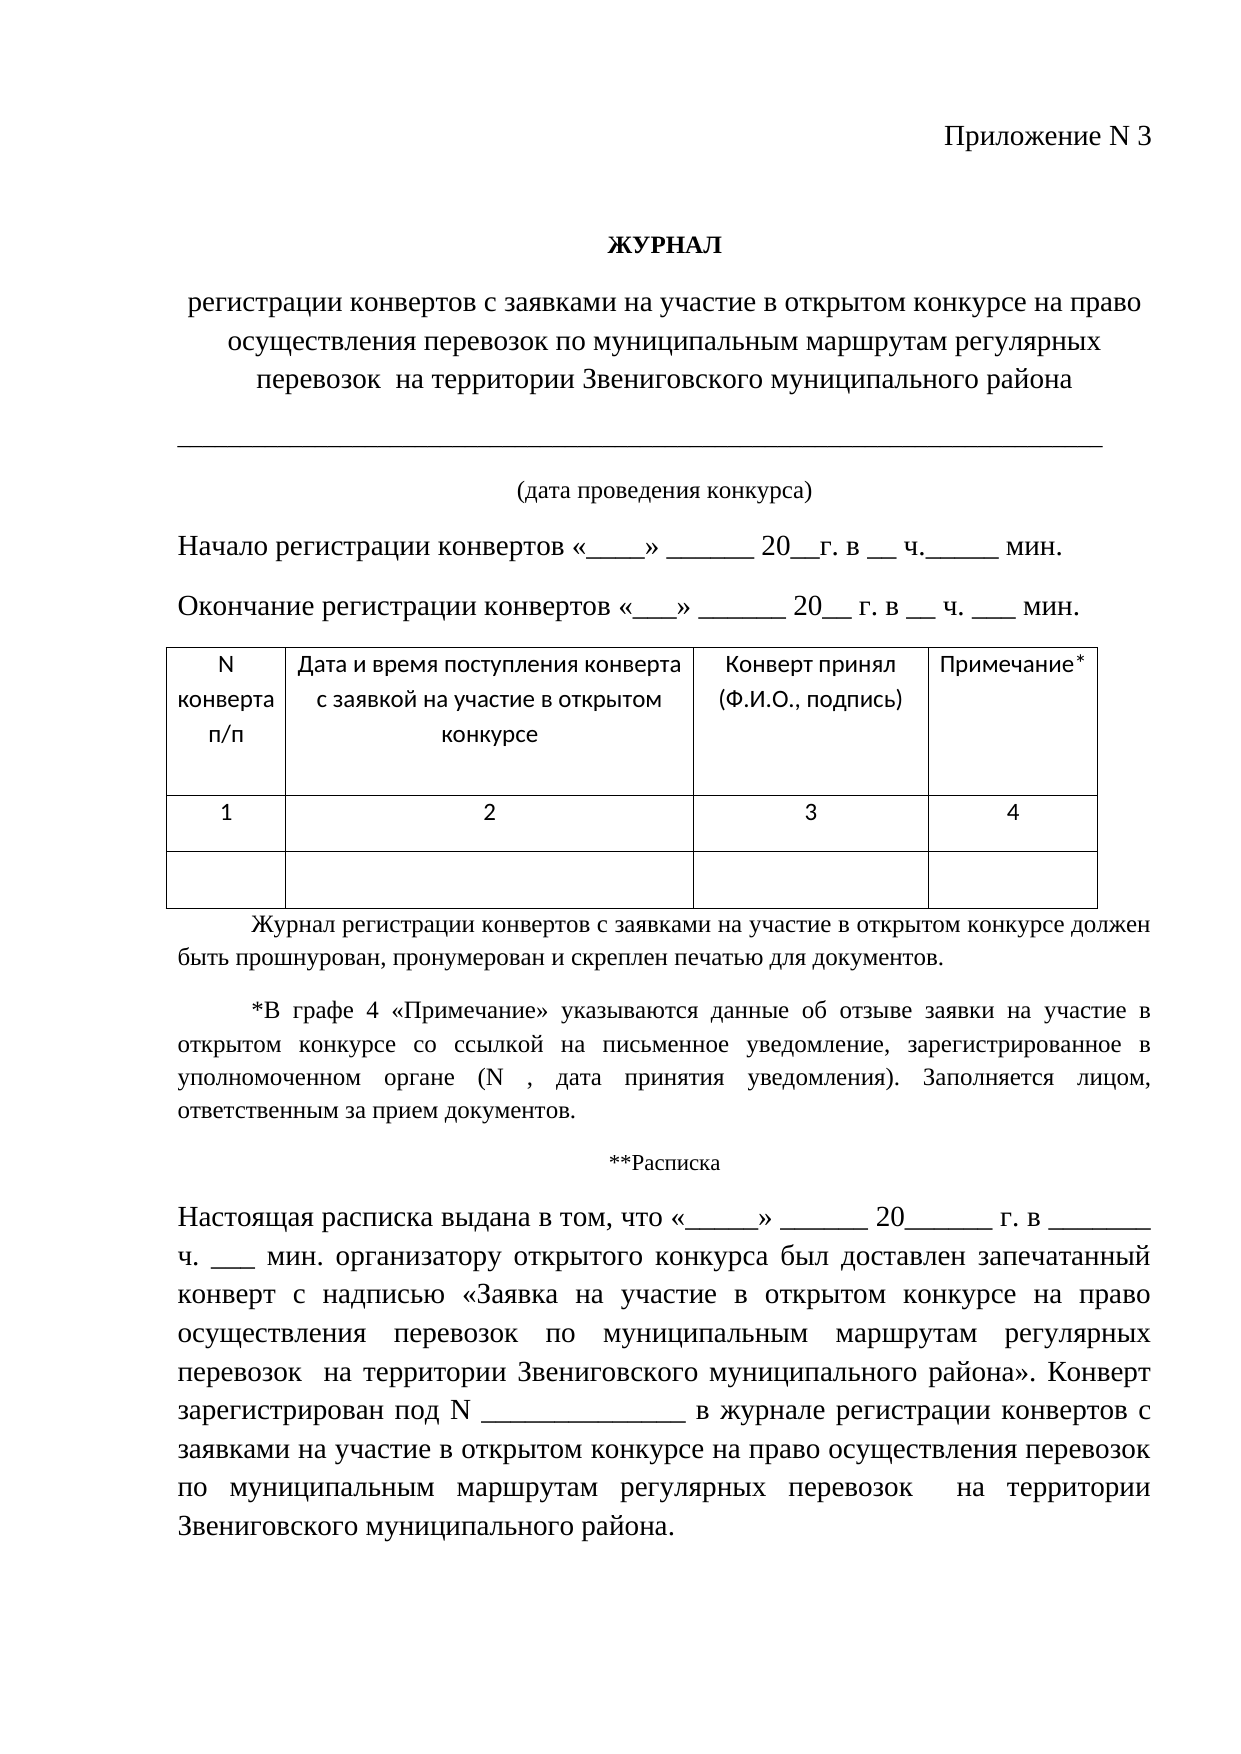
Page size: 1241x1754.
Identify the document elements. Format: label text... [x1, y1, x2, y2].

table_cell [286, 852, 693, 908]
text (дата проведения конкурса) [177, 475, 1152, 503]
text *В графе 4 «Примечание» указываются данные об отзыве заявки на участие в открытом конкурсе со ссылкой на письменное уведомление, зарегистрированное в уполномоченном органе (N , дата принятия уведомления). Заполняется лицом, ответственным за прием документов. [177, 996, 1152, 1123]
table_header N конверта п/п [167, 648, 285, 795]
text Окончание регистрации конвертов «___» ______ 20__ г. в __ ч. ___ мин. [177, 588, 1152, 621]
table_cell 2 [286, 796, 693, 851]
table_cell [167, 852, 285, 908]
table_cell 3 [694, 796, 928, 851]
text Приложение N 3 [177, 118, 1152, 152]
table_cell [694, 852, 928, 908]
text __________________________________________________________________________ [177, 421, 1152, 449]
text регистрации конвертов с заявками на участие в открытом конкурсе на право осуществления перевозок по муниципальным маршрутам регулярных перевозок на территории Звениговского муниципального района [177, 284, 1152, 395]
text **Расписка [177, 1148, 1152, 1175]
table_cell 4 [929, 796, 1097, 851]
table_cell [929, 852, 1097, 908]
table_header Примечание* [929, 648, 1097, 795]
text ЖУРНАЛ [177, 231, 1152, 259]
text Журнал регистрации конвертов с заявками на участие в открытом конкурсе должен быть прошнурован, пронумерован и скреплен печатью для документов. [177, 909, 1152, 971]
text Начало регистрации конвертов «____» ______ 20__г. в __ ч._____ мин. [177, 528, 1152, 562]
text Настоящая расписка выдана в том, что «_____» ______ 20______ г. в _______ ч. ___ мин. организатору открытого конкурса был доставлен запечатанный конверт с надписью «Заявка на участие в открытом конкурсе на право осуществления перевозок по муниципальным маршрутам регулярных перевозок на территории Звениговского муниципального района». Конверт зарегистрирован под N ______________ в журнале регистрации конвертов с заявками на участие в открытом конкурсе на право осуществления перевозок по муниципальным маршрутам регулярных перевозок на территории Звениговского муниципального района. [177, 1199, 1152, 1541]
table_cell 1 [167, 796, 285, 851]
table_header Дата и время поступления конверта с заявкой на участие в открытом конкурсе [286, 648, 693, 795]
table_header Конверт принял (Ф.И.О., подпись) [694, 648, 928, 795]
